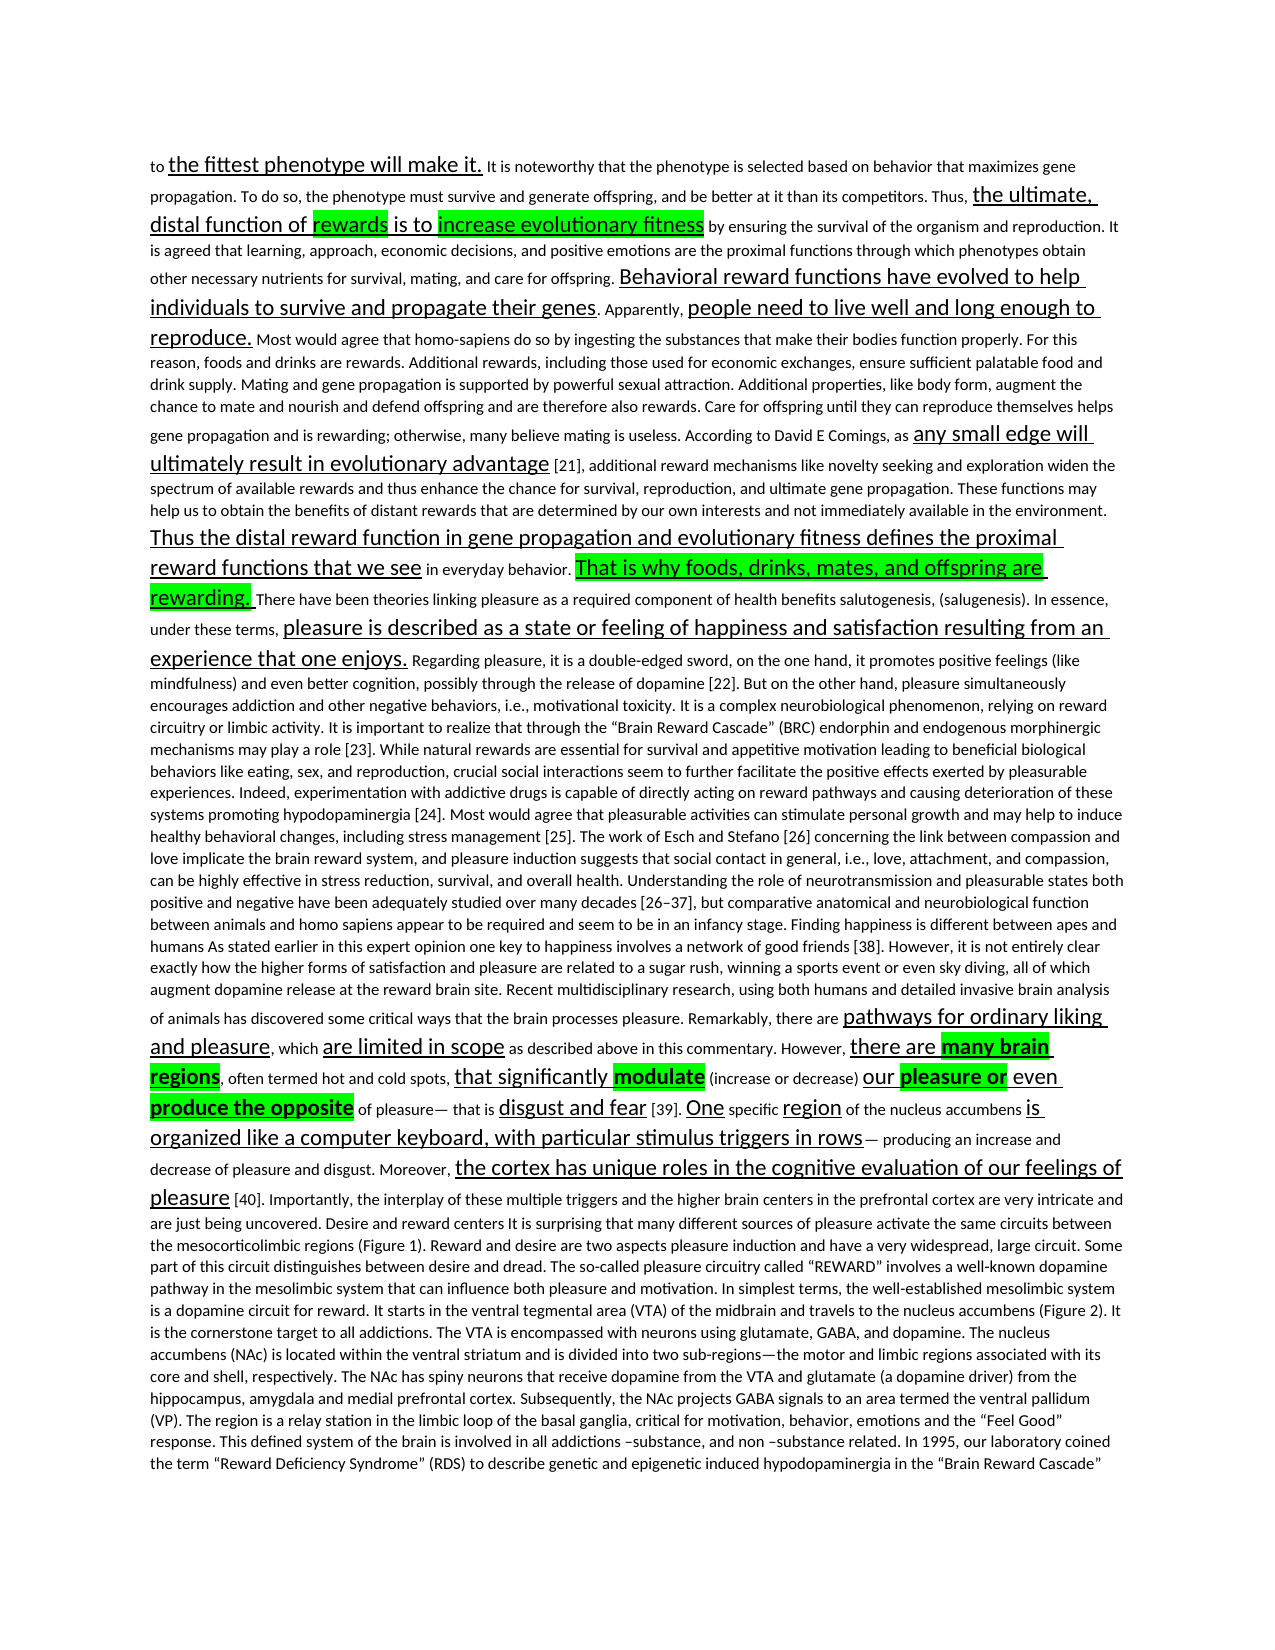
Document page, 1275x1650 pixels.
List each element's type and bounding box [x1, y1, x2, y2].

text [150, 150, 1125, 1474]
